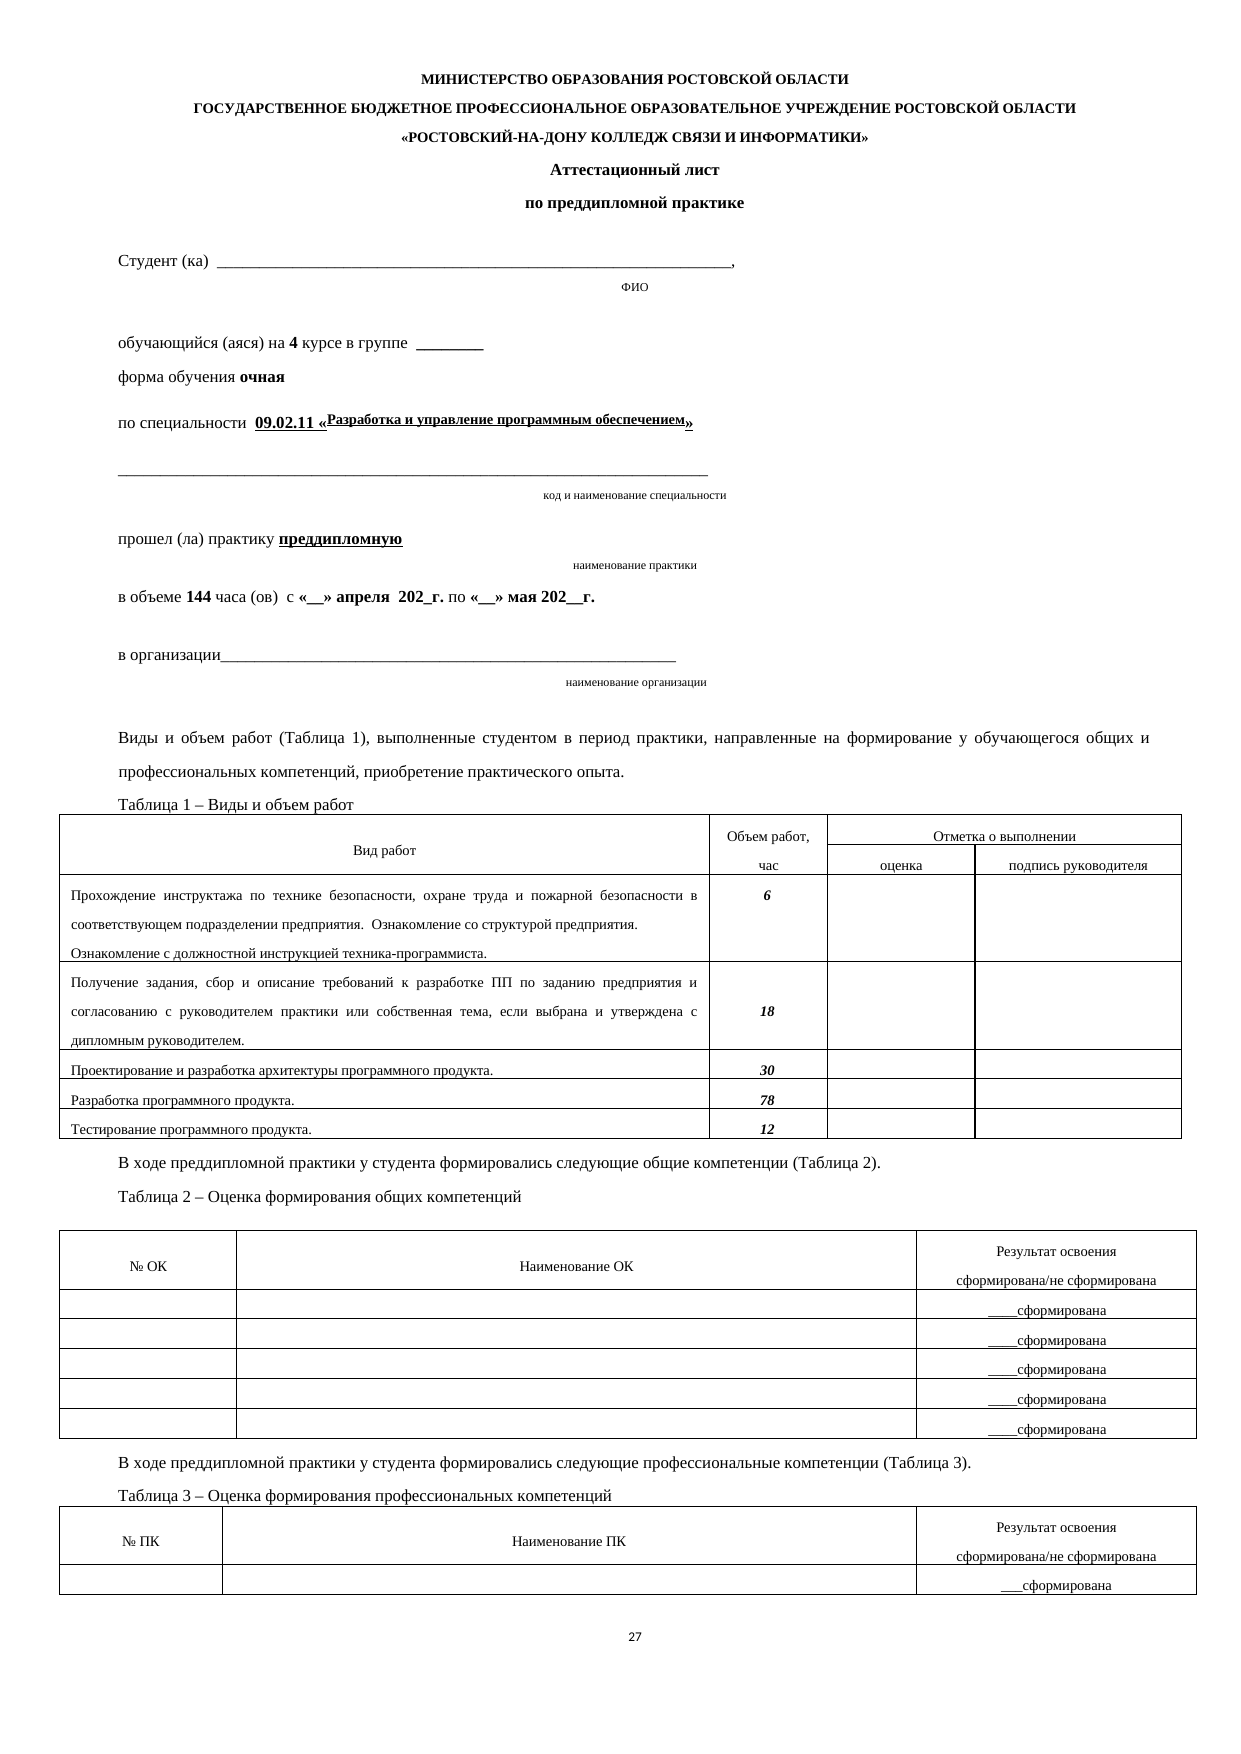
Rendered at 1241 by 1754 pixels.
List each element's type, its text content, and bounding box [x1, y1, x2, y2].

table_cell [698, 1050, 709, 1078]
table_cell [60, 1319, 236, 1348]
table_cell [976, 1109, 1181, 1138]
table_header Наименование ПК [223, 1507, 916, 1564]
table_cell [828, 962, 974, 1048]
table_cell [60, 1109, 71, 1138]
table_cell [237, 1349, 916, 1378]
table_cell [976, 875, 1181, 961]
text Аттестационный лист [118, 145, 1152, 179]
text в объеме 144 часа (ов) с «__» апреля 202_г. по «__» мая 202__г. [118, 572, 1152, 606]
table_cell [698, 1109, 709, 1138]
text Студент (ка) _____________________________________________________________, [118, 237, 1152, 270]
text в организации______________________________________________________ [118, 631, 1152, 664]
table_cell ____сформирована [917, 1319, 1196, 1348]
table_cell Прохождение инструктажа по технике безопасности, охране труда и пожарной безопасности в соответствующем подразделении предприятия. Ознакомление со структурой предприятия. Ознакомление с должностной инструкцией техника-программиста. [60, 875, 709, 961]
table_cell [237, 1379, 916, 1408]
table_cell ___сформирована [917, 1565, 1196, 1594]
table_header Вид работ [60, 815, 709, 874]
text ______________________________________________________________________ [118, 445, 1152, 478]
table_cell [828, 1109, 974, 1138]
table_header Наименование ОК [237, 1231, 916, 1288]
table_header № ПК [60, 1507, 222, 1564]
table_cell [828, 1050, 974, 1078]
table_cell 78 [710, 1079, 827, 1108]
table_cell [976, 1050, 1181, 1078]
text В ходе преддипломной практики у студента формировались следующие профессиональные компетенции (Таблица 3). [118, 1439, 1181, 1472]
table_cell 18 [710, 962, 827, 1048]
table_cell [60, 1290, 236, 1318]
text обучающийся (аяся) на 4 курсе в группе ________ [118, 319, 1152, 353]
table_cell [237, 1319, 916, 1348]
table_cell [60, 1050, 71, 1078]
table_cell [237, 1409, 916, 1437]
table_cell ____сформирована [917, 1409, 1196, 1437]
text ГОСУДАРСТВЕННОЕ БЮДЖЕТНОЕ ПРОФЕССИОНАЛЬНОЕ ОБРАЗОВАТЕЛЬНОЕ УЧРЕЖДЕНИЕ РОСТОВСКОЙ ОБЛАСТИ [118, 88, 1152, 117]
text код и наименование специальности [118, 478, 1152, 502]
table_cell ____сформирована [917, 1349, 1196, 1378]
table_cell подпись руководителя [976, 845, 1181, 874]
text наименование организации [118, 664, 1152, 689]
text Таблица 1 – Виды и объем работ [118, 781, 1152, 814]
table_cell [828, 1079, 974, 1108]
text В ходе преддипломной практики у студента формировались следующие общие компетенции (Таблица 2). [118, 1139, 1181, 1172]
text Таблица 3 – Оценка формирования профессиональных компетенций [118, 1472, 1152, 1506]
text Виды и объем работ (Таблица 1), выполненные студентом в период практики, направленные на формирование у обучающегося общих и профессиональных компетенций, приобретение практического опыта. [118, 714, 1152, 781]
table_header Объем работ, час [710, 815, 827, 874]
text по преддипломной практике [118, 179, 1152, 212]
table_cell [828, 875, 974, 961]
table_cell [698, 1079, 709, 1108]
table_cell оценка [828, 845, 974, 874]
table_cell 30 [710, 1050, 827, 1078]
table_cell [60, 1379, 236, 1408]
table_cell [60, 1409, 236, 1437]
table_header Результат освоения сформирована/не сформирована [917, 1507, 1196, 1564]
table_cell 6 [710, 875, 827, 961]
text прошел (ла) практику преддипломную [118, 515, 1152, 548]
text форма обучения очная [118, 353, 1152, 386]
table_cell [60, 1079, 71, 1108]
table_cell [237, 1290, 916, 1318]
table_cell [60, 1349, 236, 1378]
text ФИО [118, 270, 1152, 294]
table_header Отметка о выполнении [828, 815, 1181, 844]
table_cell [976, 962, 1181, 1048]
table_cell ____сформирована [917, 1379, 1196, 1408]
table_cell 12 [710, 1109, 827, 1138]
text МИНИСТЕРСТВО ОБРАЗОВАНИЯ РОСТОВСКОЙ ОБЛАСТИ [118, 59, 1152, 88]
table_cell [223, 1565, 916, 1594]
table_cell ____сформирована [917, 1290, 1196, 1318]
text Таблица 2 – Оценка формирования общих компетенций [118, 1172, 1152, 1206]
table_header № ОК [60, 1231, 236, 1288]
table_header Результат освоения сформирована/не сформирована [917, 1231, 1196, 1288]
text по специальности 09.02.11 «Разработка и управление программным обеспечением» [118, 399, 1152, 432]
table_cell Получение задания, сбор и описание требований к разработке ПП по заданию предприятия и согласованию с руководителем практики или собственная тема, если выбрана и утверждена с дипломным руководителем. [60, 962, 709, 1048]
text «РОСТОВСКИЙ-НА-ДОНУ КОЛЛЕДЖ СВЯЗИ И ИНФОРМАТИКИ» [118, 117, 1152, 145]
table_cell [976, 1079, 1181, 1108]
table_cell [60, 1565, 222, 1594]
text наименование практики [118, 548, 1152, 572]
